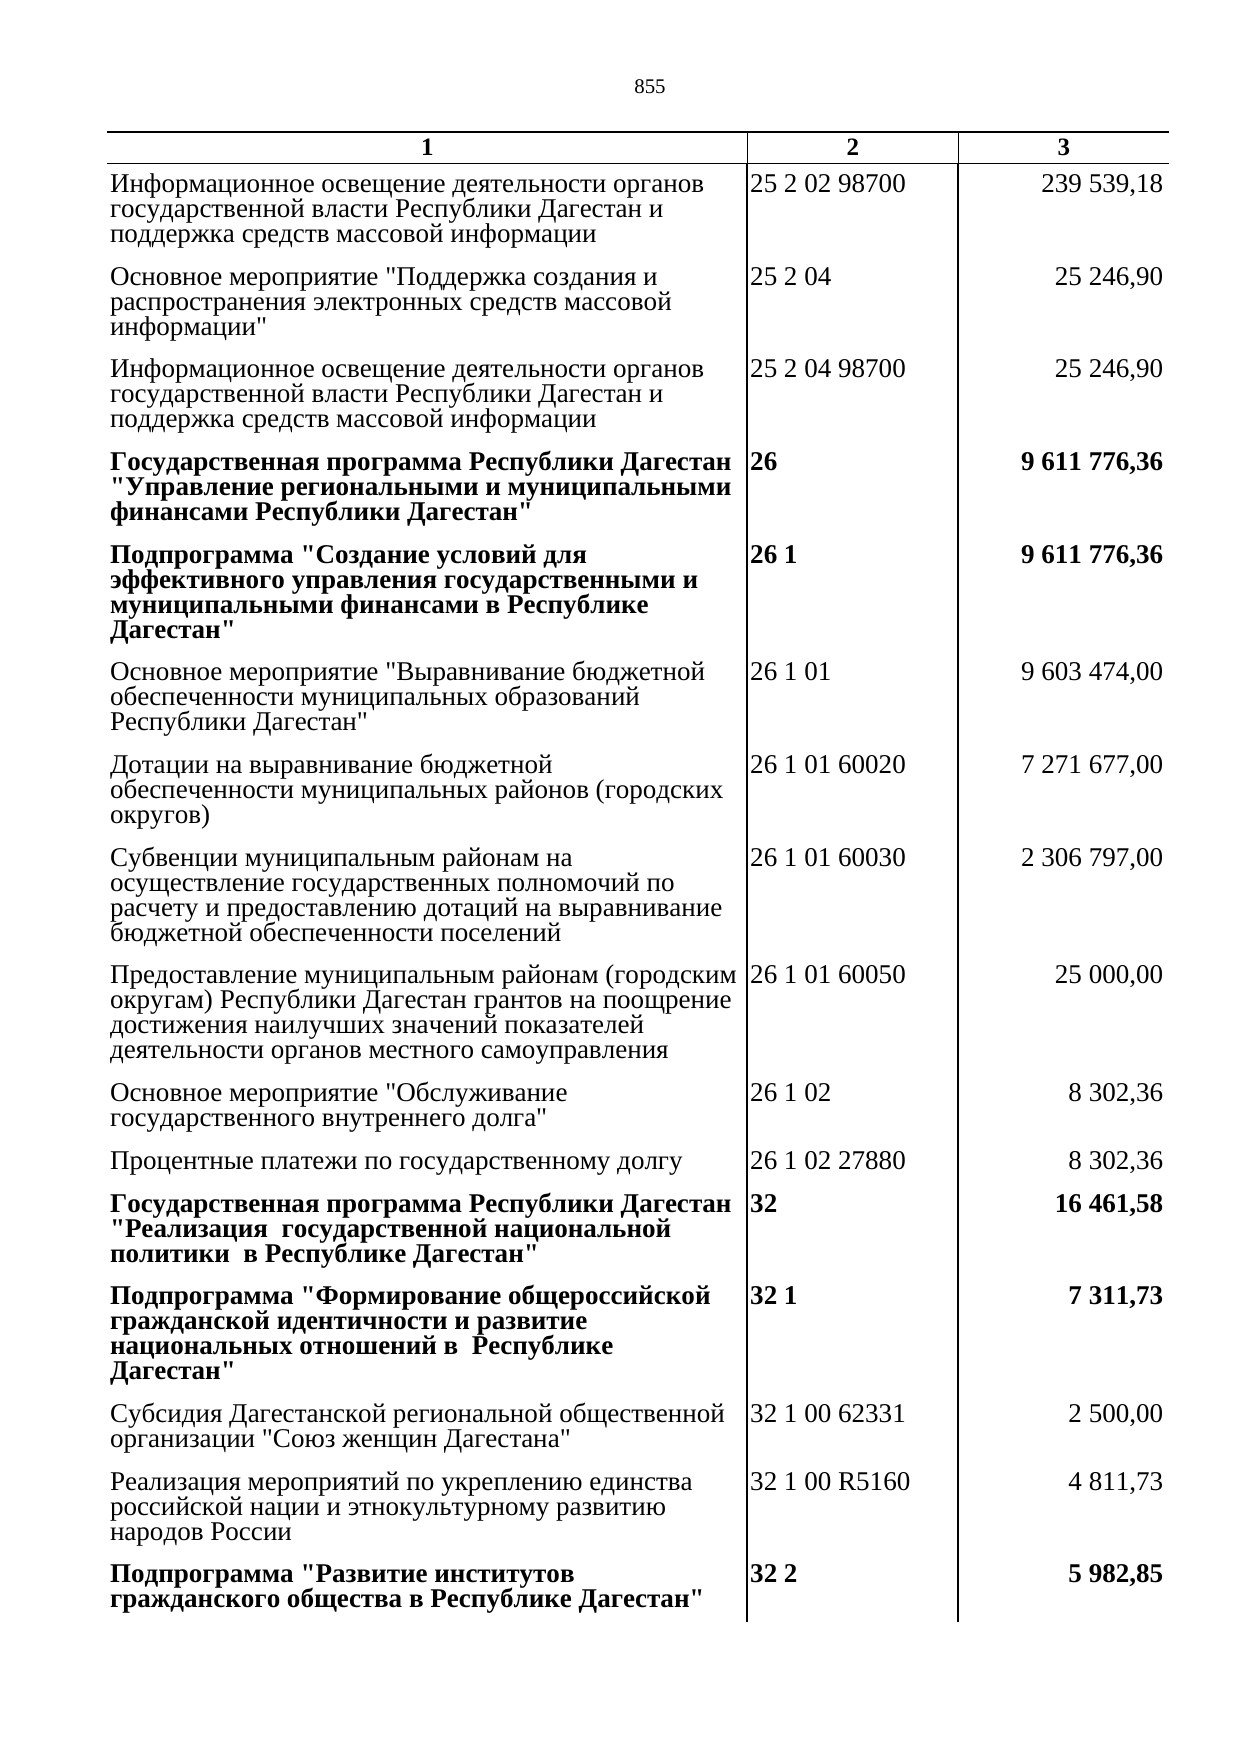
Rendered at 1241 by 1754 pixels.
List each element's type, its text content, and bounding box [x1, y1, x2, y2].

table_cell 25 2 02 98700 [748, 164, 957, 256]
table_cell 4 811,73 [959, 1461, 1166, 1554]
table_cell 26 1 02 27880 [748, 1140, 957, 1183]
table_cell 26 [748, 441, 957, 534]
table_cell Подпрограмма "Создание условий для эффективного управления государственными и муниципальными финансами в Республике Дагестан" [107, 534, 746, 652]
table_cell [107, 1461, 746, 1554]
table_cell 32 2 [748, 1554, 957, 1622]
table_cell 26 1 01 [748, 652, 957, 744]
table_cell 26 1 [748, 534, 957, 652]
table_cell Основное мероприятие "Выравнивание бюджетной обеспеченности муниципальных образований Республики Дагестан" [107, 652, 746, 744]
table_header 3 [959, 133, 1169, 163]
table_header 1 [107, 133, 747, 163]
table_cell Государственная программа Республики Дагестан "Управление региональными и муниципальными финансами Республики Дагестан" [107, 441, 746, 534]
table_cell 25 246,90 [959, 256, 1166, 349]
table_cell 26 1 01 60030 [748, 837, 957, 955]
table_cell 8 302,36 [959, 1073, 1166, 1140]
table_cell 16 461,58 [959, 1183, 1166, 1276]
table_cell Основное мероприятие "Поддержка создания и распространения электронных средств массовой информации" [107, 256, 746, 349]
table_cell 2 306 797,00 [959, 837, 1166, 955]
table_cell 26 1 01 60020 [748, 745, 957, 837]
table_cell 8 302,36 [959, 1140, 1166, 1183]
table_cell 26 1 01 60050 [748, 955, 957, 1073]
table_cell Подпрограмма "Формирование общероссийской гражданской идентичности и развитие национальных отношений в Республике Дагестан" [107, 1276, 746, 1393]
table_cell Субвенции муниципальным районам на осуществление государственных полномочий по расчету и предоставлению дотаций на выравнивание бюджетной обеспеченности поселений [107, 837, 746, 955]
table_cell 9 611 776,36 [959, 534, 1166, 652]
table_cell Дотации на выравнивание бюджетной обеспеченности муниципальных районов (городских округов) [107, 745, 746, 837]
table_cell 32 1 00 R5160 [748, 1461, 957, 1554]
table_cell Субсидия Дагестанской региональной общественной организации "Союз женщин Дагестана" [107, 1394, 746, 1461]
table_cell 25 2 04 98700 [748, 349, 957, 441]
table_cell Государственная программа Республики Дагестан "Реализация государственной национальной политики в Республике Дагестан" [107, 1183, 746, 1276]
table_cell Основное мероприятие "Обслуживание государственного внутреннего долга" [107, 1073, 746, 1140]
table_cell 26 1 02 [748, 1073, 957, 1140]
table_cell Предоставление муниципальным районам (городским округам) Республики Дагестан грантов на поощрение достижения наилучших значений показателей деятельности органов местного самоуправления [107, 955, 746, 1073]
table_cell 32 1 [748, 1276, 957, 1393]
table_cell 2 500,00 [959, 1394, 1166, 1461]
table_header 2 [748, 133, 958, 163]
table_cell 9 611 776,36 [959, 441, 1166, 534]
table_cell Информационное освещение деятельности органов государственной власти Республики Дагестан и поддержка средств массовой информации [107, 349, 746, 441]
table_cell 7 311,73 [959, 1276, 1166, 1393]
table_cell Информационное освещение деятельности органов государственной власти Республики Дагестан и поддержка средств массовой информации [107, 164, 746, 256]
table_cell 239 539,18 [959, 164, 1166, 256]
table_cell Процентные платежи по государственному долгу [107, 1140, 746, 1183]
table_cell 25 000,00 [959, 955, 1166, 1073]
table_cell 9 603 474,00 [959, 652, 1166, 744]
table_cell Подпрограмма "Развитие институтов гражданского общества в Республике Дагестан" [107, 1554, 746, 1622]
table_cell 25 246,90 [959, 349, 1166, 441]
table_cell 5 982,85 [959, 1554, 1166, 1622]
table_cell 7 271 677,00 [959, 745, 1166, 837]
table_cell 32 1 00 62331 [748, 1394, 957, 1461]
table_cell 32 [748, 1183, 957, 1276]
table_cell 25 2 04 [748, 256, 957, 349]
